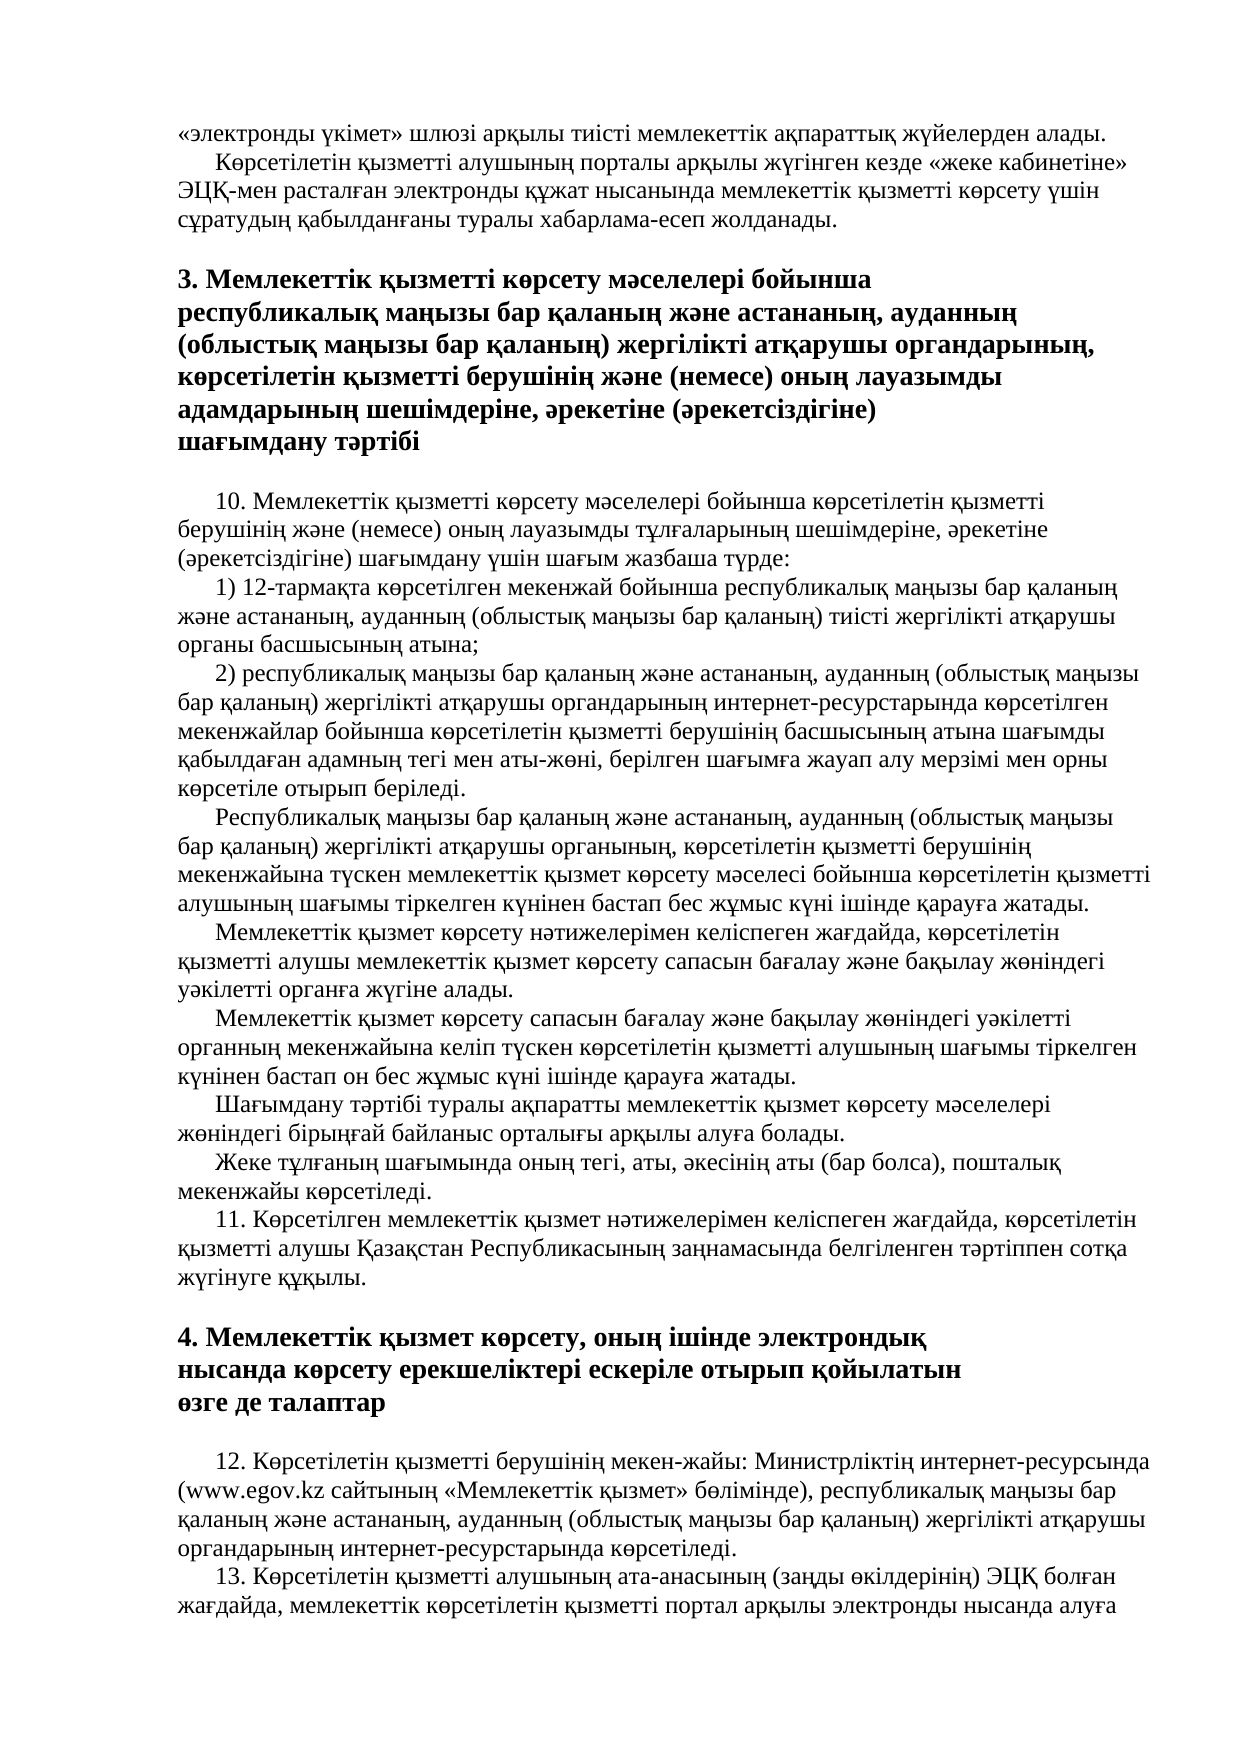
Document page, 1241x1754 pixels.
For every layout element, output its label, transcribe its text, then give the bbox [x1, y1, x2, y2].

text 4. Мемлекеттік қызмет көрсету, оның ішінде электрондық нысанда көрсету ерекшеліктері ескеріле отырып қойылатын өзге де талаптар [177, 1320, 1152, 1417]
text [177, 1446, 1152, 1619]
text 10. Мемлекеттік қызметті көрсету мәселелері бойынша көрсетілетін қызметті берушінің және (немесе) оның лауазымды тұлғаларының шешімдеріне, әрекетіне (әрекетсіздігіне) шағымдану үшін шағым жазбаша түрде: 1) 12-тармақта көрсетілген мекенжай бойынша республикалық маңызы бар қаланың және астананың, ауданның (облыстық маңызы бар қаланың) тиісті жергілікті атқарушы органы басшысының атына; 2) республикалық маңызы бар қаланың және астананың, ауданның (облыстық маңызы бар қаланың) жергілікті атқарушы органдарының интернет-ресурстарында көрсетілген мекенжайлар бойынша көрсетілетін қызметті берушінің басшысының атына шағымды қабылдаған адамның тегі мен аты-жөні, берілген шағымға жауап алу мерзімі мен орны көрсетіле отырып беріледі. Республикалық маңызы бар қаланың және астананың, ауданның (облыстық маңызы бар қаланың) жергілікті атқарушы органының, көрсетілетін қызметті берушінің мекенжайына түскен мемлекеттік қызмет көрсету мәселесі бойынша көрсетілетін қызметті алушының шағымы тіркелген күнінен бастап бес жұмыс күні ішінде қарауға жатады. Мемлекеттік қызмет көрсету нәтижелерімен келіспеген жағдайда, көрсетілетін қызметті алушы мемлекеттік қызмет көрсету сапасын бағалау және бақылау жөніндегі уәкілетті органға жүгіне алады. Мемлекеттік қызмет көрсету сапасын бағалау және бақылау жөніндегі уәкілетті органның мекенжайына келіп түскен көрсетілетін қызметті алушының шағымы тіркелген күнінен бастап он бес жұмыс күні ішінде қарауға жатады. Шағымдану тәртібі туралы ақпаратты мемлекеттік қызмет көрсету мәселелері жөніндегі бірыңғай байланыс орталығы арқылы алуға болады. Жеке тұлғаның шағымында оның тегі, аты, әкесінің аты (бар болса), пошталық мекенжайы көрсетіледі. 11. Көрсетілген мемлекеттік қызмет нәтижелерімен келіспеген жағдайда, көрсетілетін қызметті алушы Қазақстан Республикасының заңнамасында белгіленген тәртіппен сотқа жүгінуге құқылы. [177, 486, 1152, 1291]
text 3. Мемлекеттік қызметті көрсету мәселелері бойынша республикалық маңызы бар қаланың және астананың, ауданның (облыстық маңызы бар қаланың) жергілікті атқарушы органдарының, көрсетілетін қызметті берушінің және (немесе) оның лауазымды адамдарының шешімдеріне, әрекетіне (әрекетсіздігіне) шағымдану тәртібі [177, 262, 1152, 457]
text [177, 118, 1152, 233]
